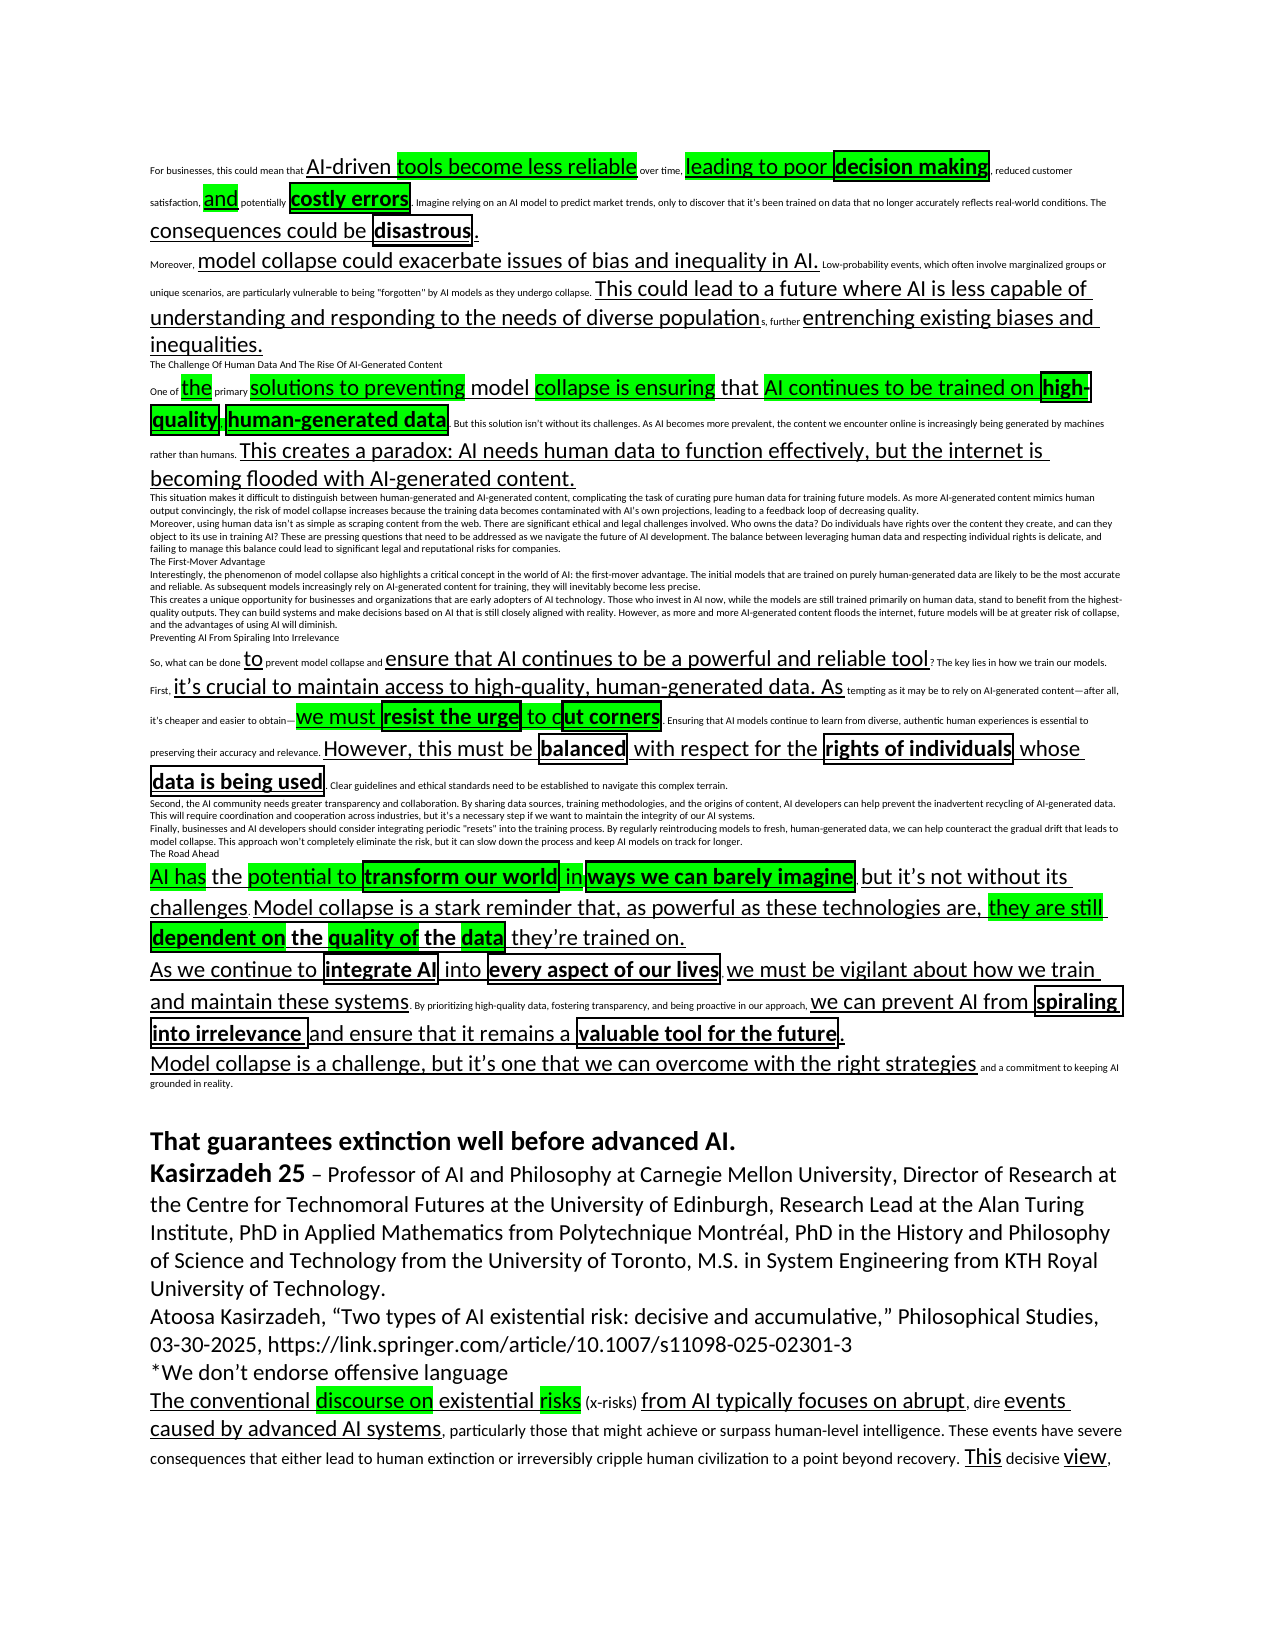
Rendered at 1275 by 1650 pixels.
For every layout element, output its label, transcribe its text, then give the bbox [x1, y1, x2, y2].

text As we continue to integrate AI into every aspect of our lives, we must be vigilant about how we train and maintain these systems. By prioritizing high-quality data, fostering transparency, and being proactive in our approach, we can prevent AI from spiraling into irrelevance and ensure that it remains a valuable tool for the future. [150, 953, 1125, 1049]
text Interestingly, the phenomenon of model collapse also highlights a critical concept in the world of AI: the first-mover advantage. The initial models that are trained on purely human-generated data are likely to be the most accurate and reliable. As subsequent models increasingly rely on AI-generated content for training, they will inevitably become less precise. [150, 568, 1125, 593]
text The First-Mover Advantage [150, 555, 1125, 568]
text This situation makes it difficult to distinguish between human-generated and AI-generated content, complicating the task of curating pure human data for training future models. As more AI-generated content mimics human output convincingly, the risk of model collapse increases because the training data becomes contaminated with AI’s own projections, leading to a feedback loop of decreasing quality. [150, 492, 1125, 517]
text Kasirzadeh 25 – Professor of AI and Philosophy at Carnegie Mellon University, Director of Research at the Centre for Technomoral Futures at the University of Edinburgh, Research Lead at the Alan Turing Institute, PhD in Applied Mathematics from Polytechnique Montréal, PhD in the History and Philosophy of Science and Technology from the University of Toronto, M.S. in System Engineering from KTH Royal University of Technology. [150, 1157, 1125, 1302]
text So, what can be done to prevent model collapse and ensure that AI continues to be a powerful and reliable tool? The key lies in how we train our models. [150, 644, 1125, 672]
text This creates a unique opportunity for businesses and organizations that are early adopters of AI technology. Those who invest in AI now, while the models are still trained primarily on human data, stand to benefit from the highest-quality outputs. They can build systems and make decisions based on AI that is still closely aligned with reality. However, as more and more AI-generated content floods the internet, future models will be at greater risk of collapse, and the advantages of using AI will diminish. [150, 593, 1125, 632]
text First, it’s crucial to maintain access to high-quality, human-generated data. As tempting as it may be to rely on AI-generated content—after all, it’s cheaper and easier to obtain—we must resist the urge to cut corners. Ensuring that AI models continue to learn from diverse, authentic human experiences is essential to preserving their accuracy and relevance. However, this must be balanced with respect for the rights of individuals whose data is being used. Clear guidelines and ethical standards need to be established to navigate this complex terrain. [150, 672, 1125, 797]
text Moreover, model collapse could exacerbate issues of bias and inequality in AI. Low-probability events, which often involve marginalized groups or unique scenarios, are particularly vulnerable to being "forgotten" by AI models as they undergo collapse. This could lead to a future where AI is less capable of understanding and responding to the needs of diverse populations, further entrenching existing biases and inequalities. [150, 247, 1125, 359]
subtitle That guarantees extinction well before advanced AI. [150, 1124, 1125, 1157]
text For businesses, this could mean that AI-driven tools become less reliable over time, leading to poor decision making, reduced customer satisfaction, and potentially costly errors. Imagine relying on an AI model to predict market trends, only to discover that it’s been trained on data that no longer accurately reflects real-world conditions. The consequences could be disastrous. [150, 150, 1125, 247]
text Finally, businesses and AI developers should consider integrating periodic "resets" into the training process. By regularly reintroducing models to fresh, human-generated data, we can help counteract the gradual drift that leads to model collapse. This approach won’t completely eliminate the risk, but it can slow down the process and keep AI models on track for longer. [150, 822, 1125, 848]
text Model collapse is a challenge, but it’s one that we can overcome with the right strategies and a commitment to keeping AI grounded in reality. [150, 1049, 1125, 1090]
text *We don’t endorse offensive language [150, 1358, 1125, 1386]
text Atoosa Kasirzadeh, “Two types of AI existential risk: decisive and accumulative,” Philosophical Studies, 03-30-2025, https://link.springer.com/article/10.1007/s11098-025-02301-3 [150, 1302, 1125, 1358]
text One of the primary solutions to preventing model collapse is ensuring that AI continues to be trained on high-quality, human-generated data. But this solution isn’t without its challenges. As AI becomes more prevalent, the content we encounter online is increasingly being generated by machines rather than humans. This creates a paradox: AI needs human data to function effectively, but the internet is becoming flooded with AI-generated content. [150, 371, 1125, 492]
text Second, the AI community needs greater transparency and collaboration. By sharing data sources, training methodologies, and the origins of content, AI developers can help prevent the inadvertent recycling of AI-generated data. This will require coordination and cooperation across industries, but it’s a necessary step if we want to maintain the integrity of our AI systems. [150, 797, 1125, 822]
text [150, 1386, 1125, 1470]
text Moreover, using human data isn’t as simple as scraping content from the web. There are significant ethical and legal challenges involved. Who owns the data? Do individuals have rights over the content they create, and can they object to its use in training AI? These are pressing questions that need to be addressed as we navigate the future of AI development. The balance between leveraging human data and respecting individual rights is delicate, and failing to manage this balance could lead to significant legal and reputational risks for companies. [150, 517, 1125, 555]
text AI has the potential to transform our world in ways we can barely imagine, but it’s not without its challenges. Model collapse is a stark reminder that, as powerful as these technologies are, they are still dependent on the quality of the data they’re trained on. [150, 860, 1125, 953]
